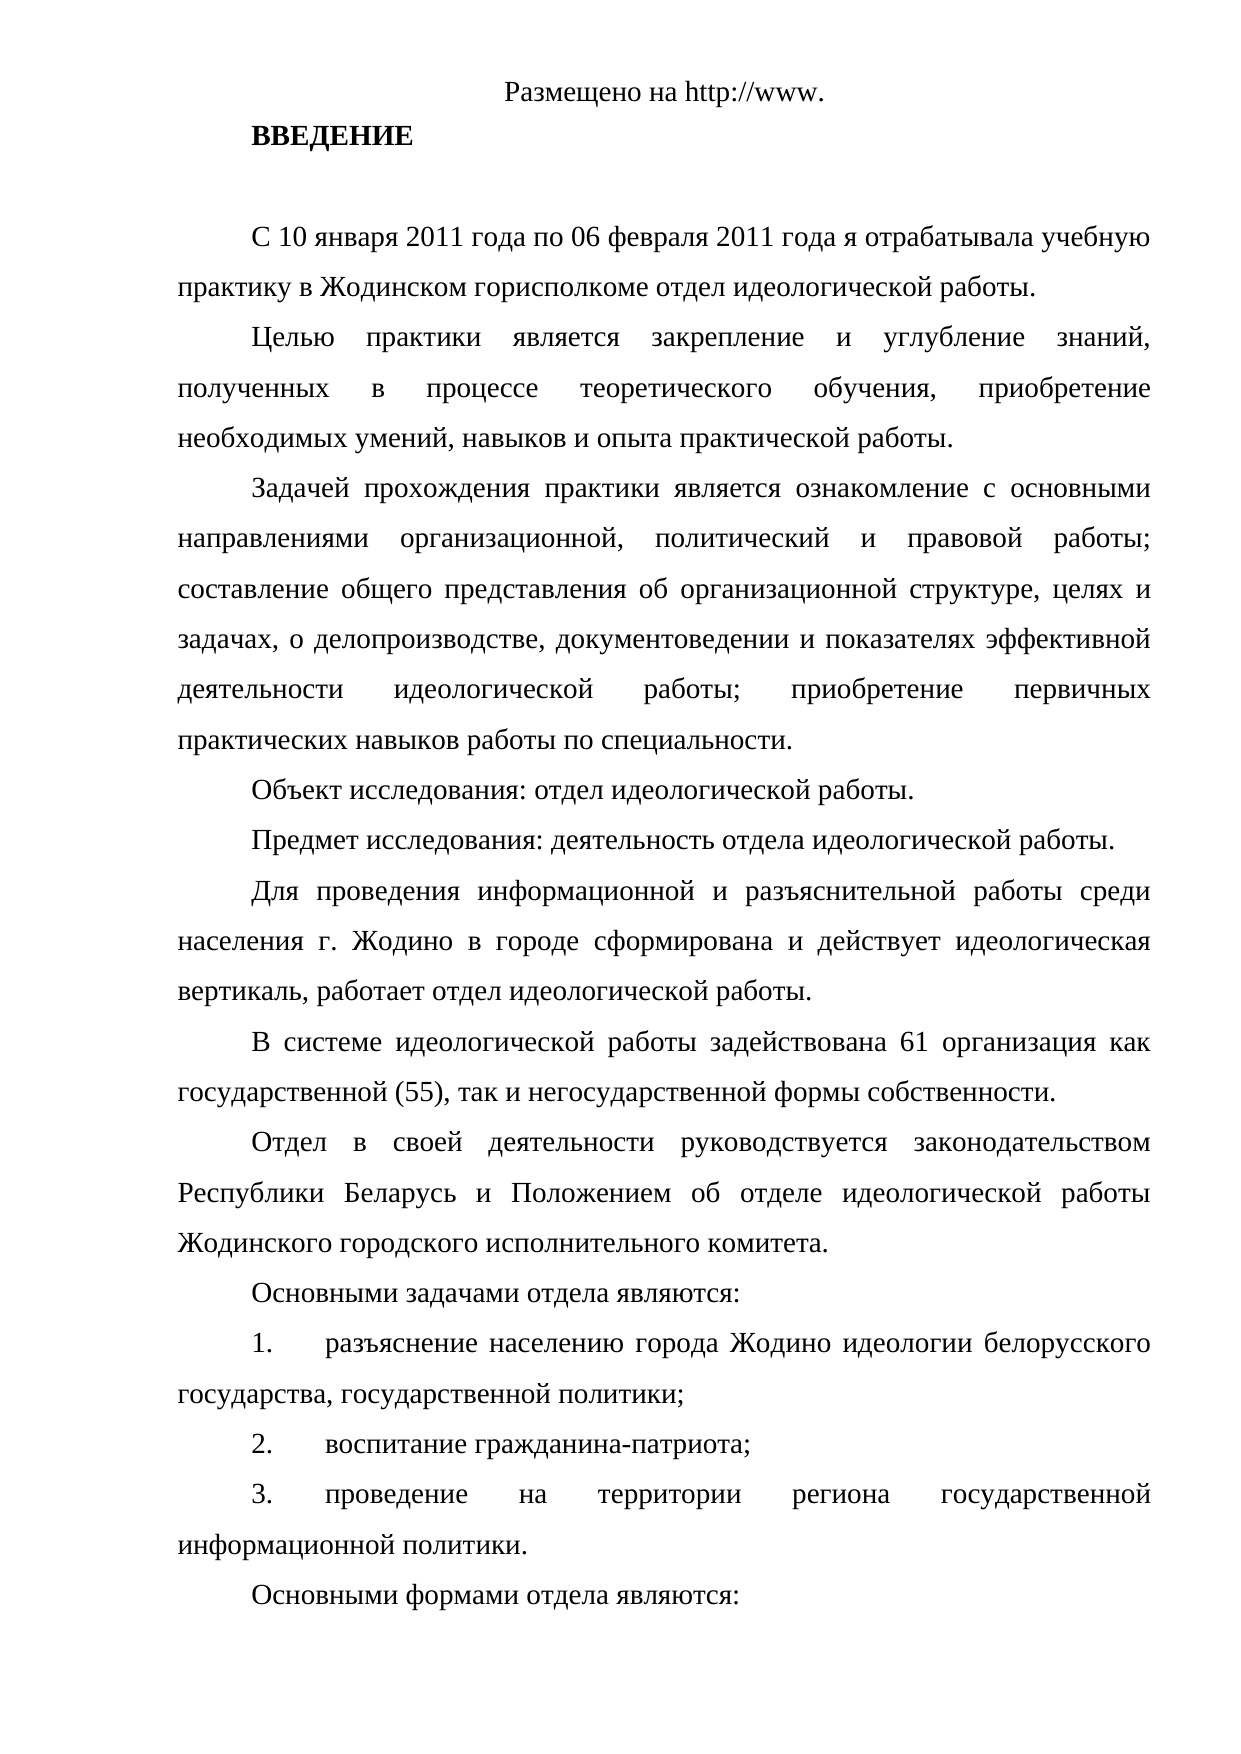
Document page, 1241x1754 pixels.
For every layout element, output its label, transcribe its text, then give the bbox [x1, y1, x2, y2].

text ВВЕДЕНИЕ [177, 118, 1152, 152]
list разъяснение населению города Жодино идеологии белорусского государства, государственной политики; [177, 1326, 1152, 1409]
text Отдел в своей деятельности руководствуется законодательством Республики Беларусь и Положением об отделе идеологической работы Жодинского городского исполнительного комитета. [177, 1124, 1152, 1258]
list воспитание гражданина-патриота; [177, 1426, 1152, 1460]
text Основными задачами отдела являются: [177, 1275, 1152, 1309]
list проведение на территории региона государственной информационной политики. [177, 1477, 1152, 1560]
text Задачей прохождения практики является ознакомление с основными направлениями организационной, политический и правовой работы; составление общего представления об организационной структуре, целях и задачах, о делопроизводстве, документоведении и показателях эффективной деятельности идеологической работы; приобретение первичных практических навыков работы по специальности. [177, 470, 1152, 755]
list С 10 января 2011 года по 06 февраля 2011 года я отрабатывала учебную практику в Жодинском горисполкоме отдел идеологической работы. [177, 219, 1152, 303]
text Основными формами отдела являются: [177, 1577, 1152, 1611]
text Для проведения информационной и разъяснительной работы среди населения г. Жодино в городе сформирована и действует идеологическая вертикаль, работает отдел идеологической работы. [177, 873, 1152, 1007]
text В системе идеологической работы задействована 61 организация как государственной (55), так и негосударственной формы собственности. [177, 1024, 1152, 1108]
text Объект исследования: отдел идеологической работы. [177, 772, 1152, 806]
text Целью практики является закрепление и углубление знаний, полученных в процессе теоретического обучения, приобретение необходимых умений, навыков и опыта практической работы. [177, 319, 1152, 453]
text Предмет исследования: деятельность отдела идеологической работы. [177, 822, 1152, 856]
